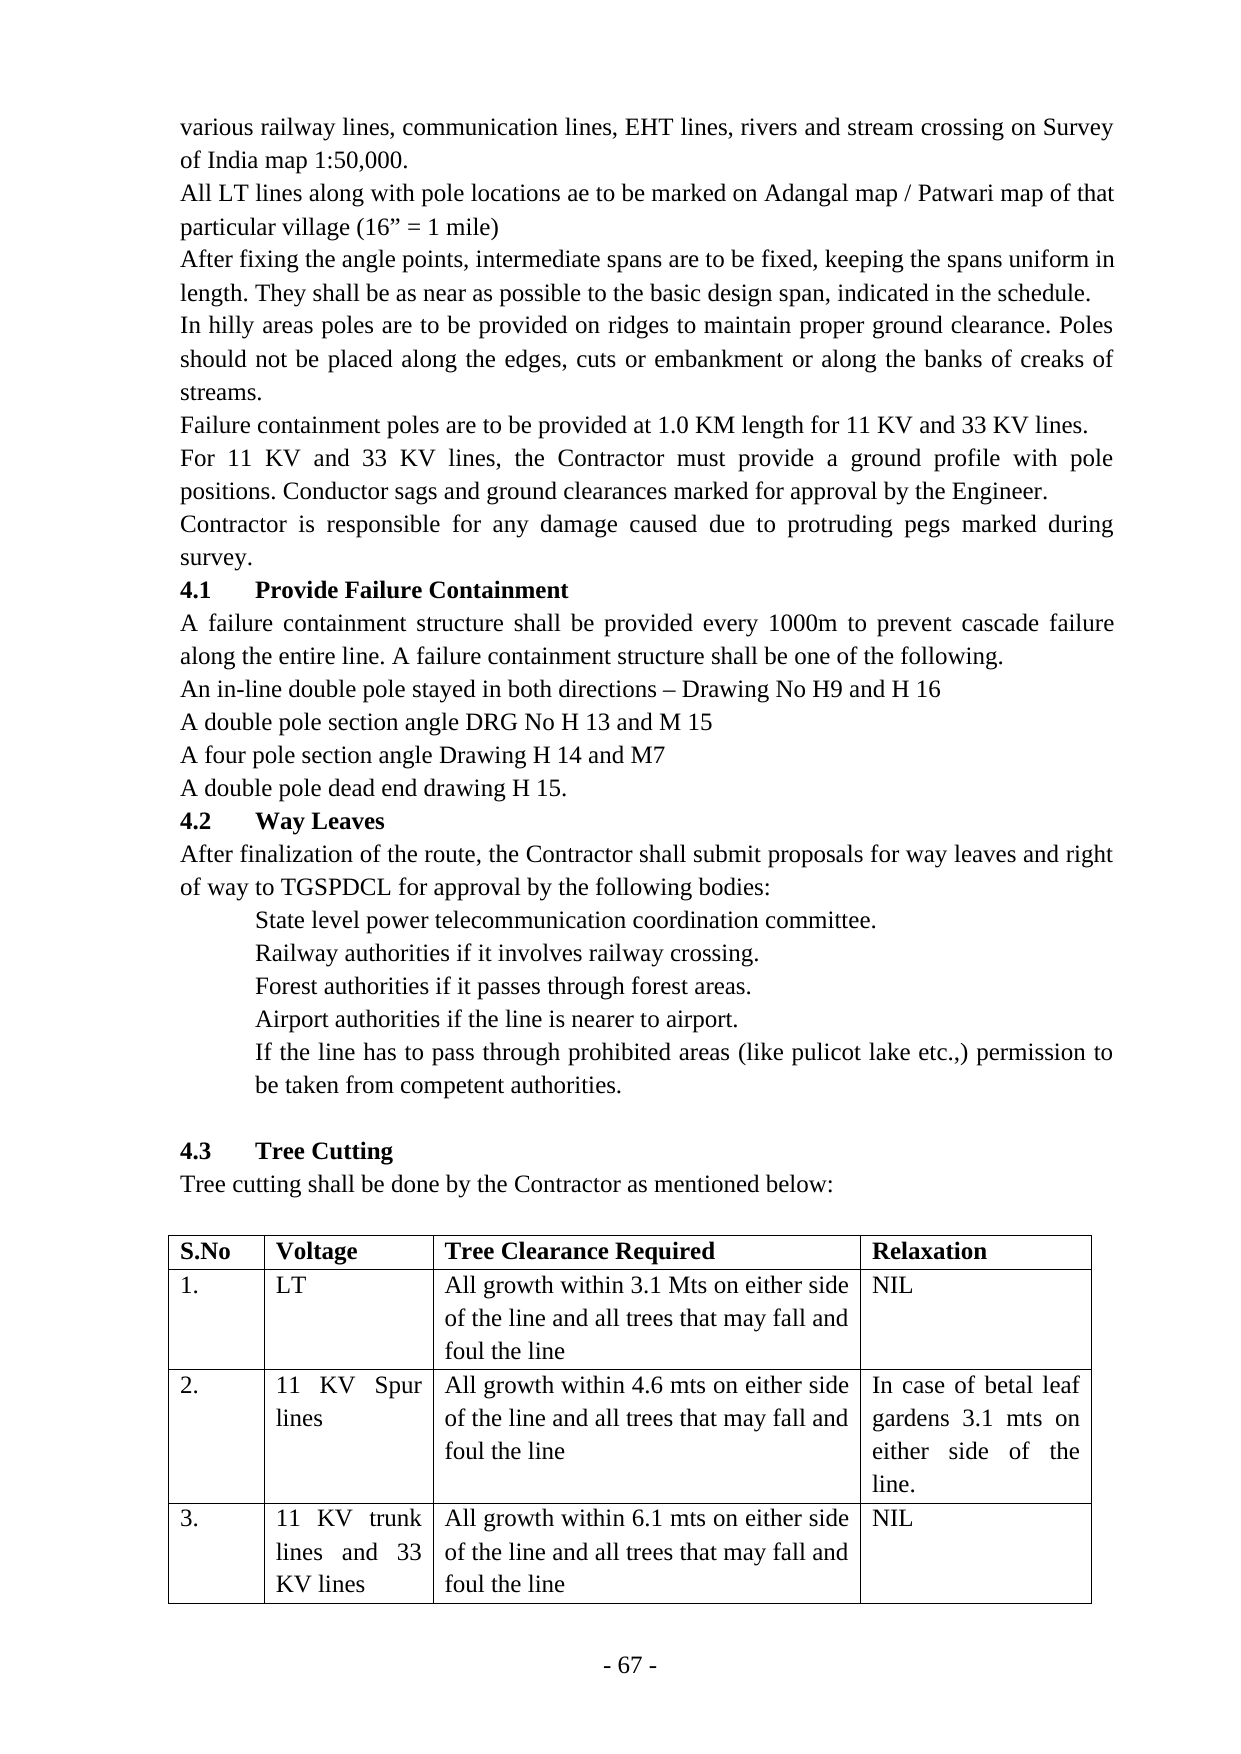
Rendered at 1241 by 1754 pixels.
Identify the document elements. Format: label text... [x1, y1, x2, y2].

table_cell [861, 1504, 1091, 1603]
text A double pole section angle DRG No H 13 and M 15 [180, 707, 1115, 736]
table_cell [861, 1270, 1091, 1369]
text After finalization of the route, the Contractor shall submit proposals for way leaves and right of way to TGSPDCL for approval by the following bodies: [180, 839, 1115, 901]
text For 11 KV and 33 KV lines, the Contractor must provide a ground profile with pole positions. Conductor sags and ground clearances marked for approval by the Engineer. [180, 443, 1115, 504]
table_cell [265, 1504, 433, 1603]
text Railway authorities if it involves railway crossing. [255, 938, 1115, 967]
text 4.1 Provide Failure Containment [180, 575, 1115, 603]
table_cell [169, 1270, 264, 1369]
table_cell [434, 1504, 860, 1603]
text Contractor is responsible for any damage caused due to protruding pegs marked during survey. [180, 509, 1115, 571]
text Tree cutting shall be done by the Contractor as mentioned below: [180, 1169, 1115, 1198]
text Failure containment poles are to be provided at 1.0 KM length for 11 KV and 33 KV lines. [180, 410, 1115, 438]
text In hilly areas poles are to be provided on ridges to maintain proper ground clearance. Poles should not be placed along the edges, cuts or embankment or along the banks of creaks of streams. [180, 311, 1115, 405]
text 4.2 Way Leaves [180, 806, 1115, 835]
text A four pole section angle Drawing H 14 and M7 [180, 740, 1115, 769]
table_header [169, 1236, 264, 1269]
text An in-line double pole stayed in both directions – Drawing No H9 and H 16 [180, 674, 1115, 703]
text authorities if it passes through forest areas. [255, 971, 1115, 1000]
text If the line has to pass through prohibited areas (like pulicot lake etc.,) permission to be taken from competent authorities. [255, 1037, 1115, 1099]
text A double pole dead end drawing H 15. [180, 773, 1115, 802]
text State level power telecommunication coordination committee. [255, 905, 1115, 934]
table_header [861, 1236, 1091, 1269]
text After fixing the angle points, intermediate spans are to be fixed, keeping the spans uniform in length. They shall be as near as possible to the basic design span, indicated in the schedule. [180, 244, 1115, 306]
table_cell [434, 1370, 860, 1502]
text Airport authorities if the line is nearer to airport. [255, 1004, 1115, 1033]
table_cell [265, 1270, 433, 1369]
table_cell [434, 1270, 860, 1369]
text 4.3 Tree Cutting [180, 1136, 1115, 1165]
text A failure containment structure shall be provided every 1000m to prevent cascade failure along the entire line. A failure containment structure shall be one of the following. [180, 608, 1115, 669]
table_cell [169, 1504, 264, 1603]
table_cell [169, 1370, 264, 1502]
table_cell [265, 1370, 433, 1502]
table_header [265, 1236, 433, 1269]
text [180, 112, 1115, 174]
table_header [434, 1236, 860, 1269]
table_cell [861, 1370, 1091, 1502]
text All LT lines along with pole locations ae to be marked on Adangal map / Patwari map of that particular village (16” = 1 mile) [180, 178, 1115, 240]
